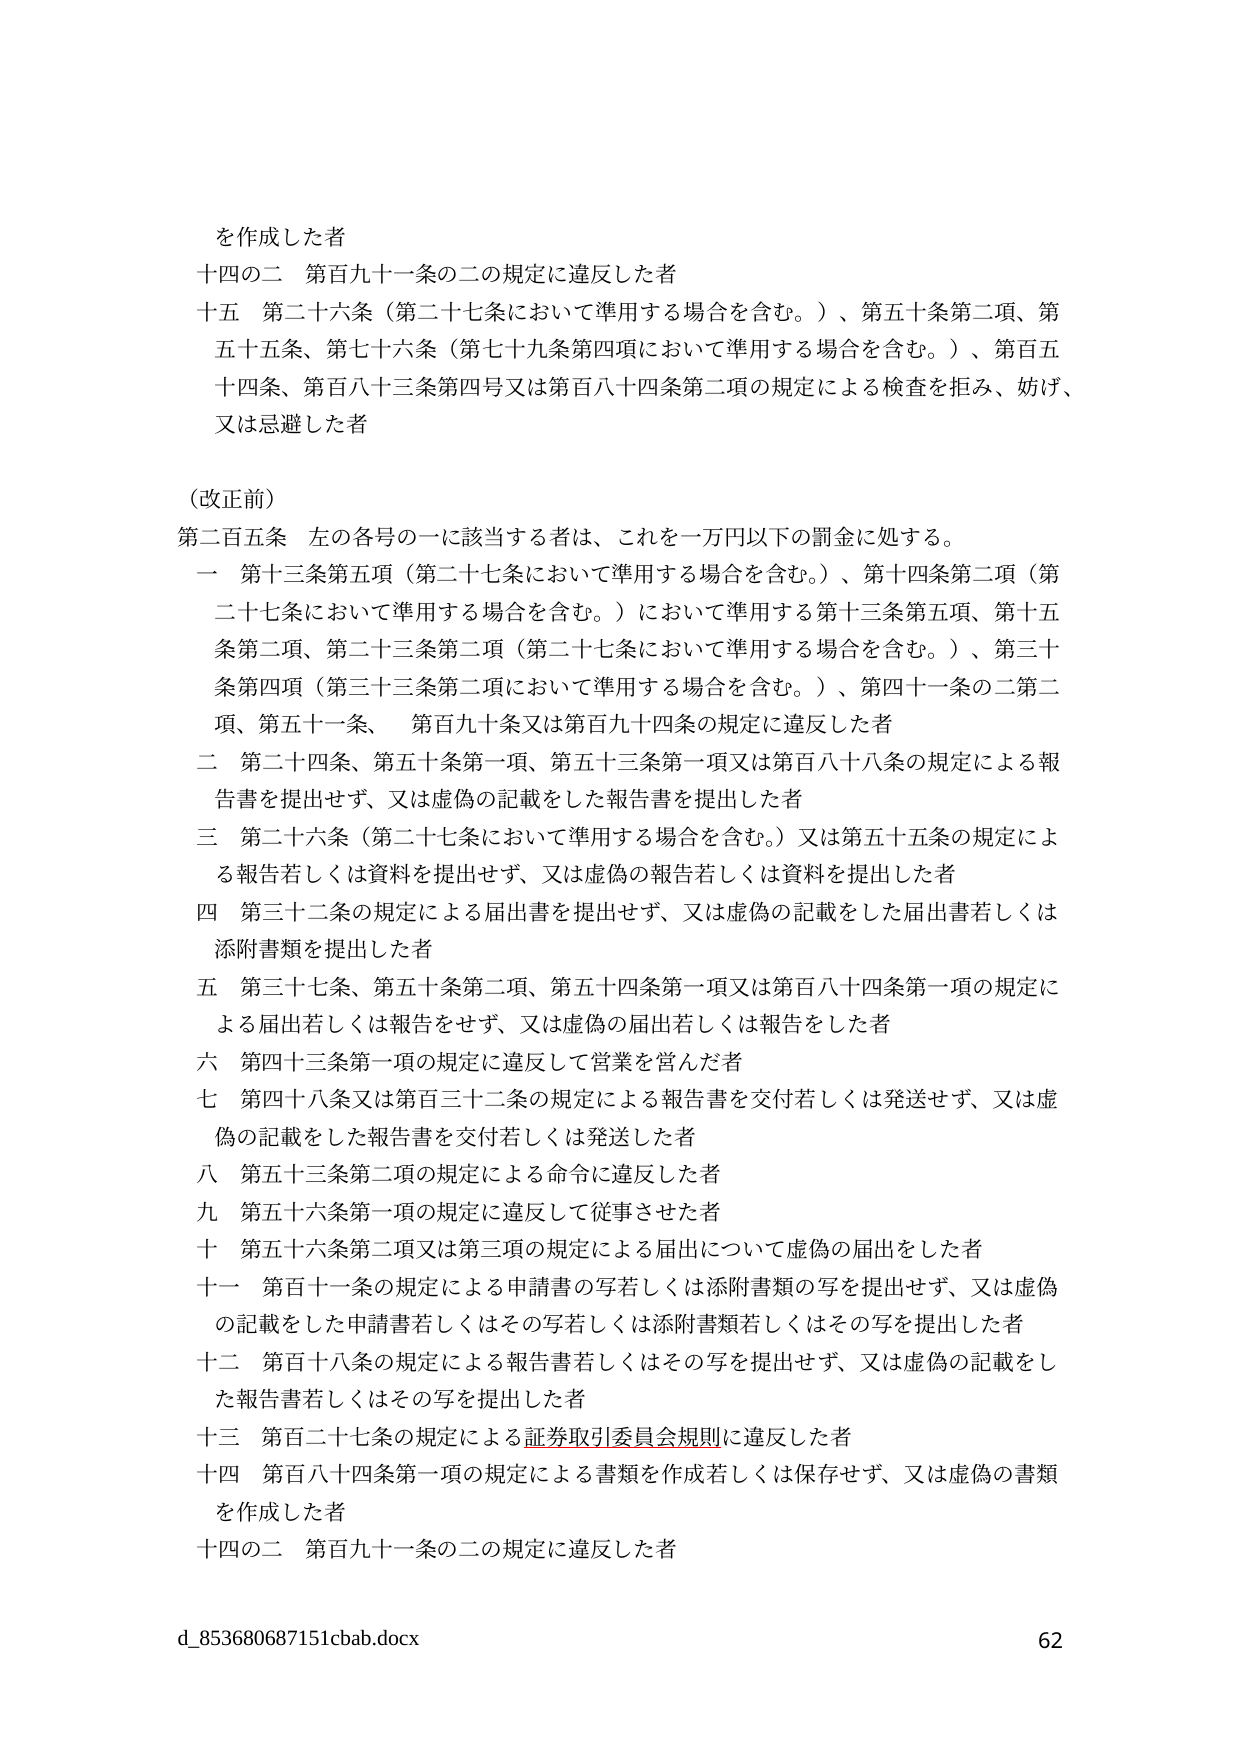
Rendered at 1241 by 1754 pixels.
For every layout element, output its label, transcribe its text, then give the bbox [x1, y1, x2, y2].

text 六 第四十三条第一項の規定に違反して営業を営んだ者 [196, 1042, 1063, 1079]
text 十四の二 第百九十一条の二の規定に違反した者 [196, 1529, 1063, 1567]
text 五 第三十七条、第五十条第二項、第五十四条第一項又は第百八十四条第一項の規定による届出若しくは報告をせず、又は虚偽の届出若しくは報告をした者 [196, 967, 1063, 1042]
text 四 第三十二条の規定による届出書を提出せず、又は虚偽の記載をした届出書若しくは添附書類を提出した者 [196, 892, 1063, 967]
text 八 第五十三条第二項の規定による命令に違反した者 [196, 1154, 1063, 1192]
text 十三 第百二十七条の規定による証券取引委員会規則に違反した者 [196, 1417, 1063, 1454]
text 九 第五十六条第一項の規定に違反して従事させた者 [196, 1192, 1063, 1229]
text 一 第十三条第五項（第二十七条において準用する場合を含む｡）、第十四条第二項（第二十七条において準用する場合を含む。）において準用する第十三条第五項、第十五条第二項、第二十三条第二項（第二十七条において準用する場合を含む。）、第三十条第四項（第三十三条第二項において準用する場合を含む。）、第四十一条の二第二項、第五十一条、 第百九十条又は第百九十四条の規定に違反した者 [196, 554, 1063, 742]
text 十一 第百十一条の規定による申請書の写若しくは添附書類の写を提出せず、又は虚偽の記載をした申請書若しくはその写若しくは添附書類若しくはその写を提出した者 [196, 1267, 1063, 1342]
text 三 第二十六条（第二十七条において準用する場合を含む｡）又は第五十五条の規定による報告若しくは資料を提出せず、又は虚偽の報告若しくは資料を提出した者 [196, 817, 1063, 892]
text 十四 第百八十四条第一項の規定による書類を作成若しくは保存せず、又は虚偽の書類を作成した者 [196, 1454, 1063, 1529]
text 第二百五条 左の各号の一に該当する者は、これを一万円以下の罰金に処する。 [177, 517, 1063, 554]
text 二 第二十四条、第五十条第一項、第五十三条第一項又は第百八十八条の規定による報告書を提出せず、又は虚偽の記載をした報告書を提出した者 [196, 742, 1063, 817]
text 七 第四十八条又は第百三十二条の規定による報告書を交付若しくは発送せず、又は虚偽の記載をした報告書を交付若しくは発送した者 [196, 1079, 1063, 1154]
text 十五 第二十六条（第二十七条において準用する場合を含む。）、第五十条第二項、第五十五条、第七十六条（第七十九条第四項において準用する場合を含む。）、第百五十四条、第百八十三条第四号又は第百八十四条第二項の規定による検査を拒み、妨げ、又は忌避した者 [196, 292, 1063, 442]
text 十四の二 第百九十一条の二の規定に違反した者 [196, 254, 1063, 292]
text 十二 第百十八条の規定による報告書若しくはその写を提出せず、又は虚偽の記載をした報告書若しくはその写を提出した者 [196, 1342, 1063, 1417]
text （改正前） [177, 479, 1063, 517]
text 十 第五十六条第二項又は第三項の規定による届出について虚偽の届出をした者 [196, 1229, 1063, 1267]
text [196, 217, 1063, 254]
